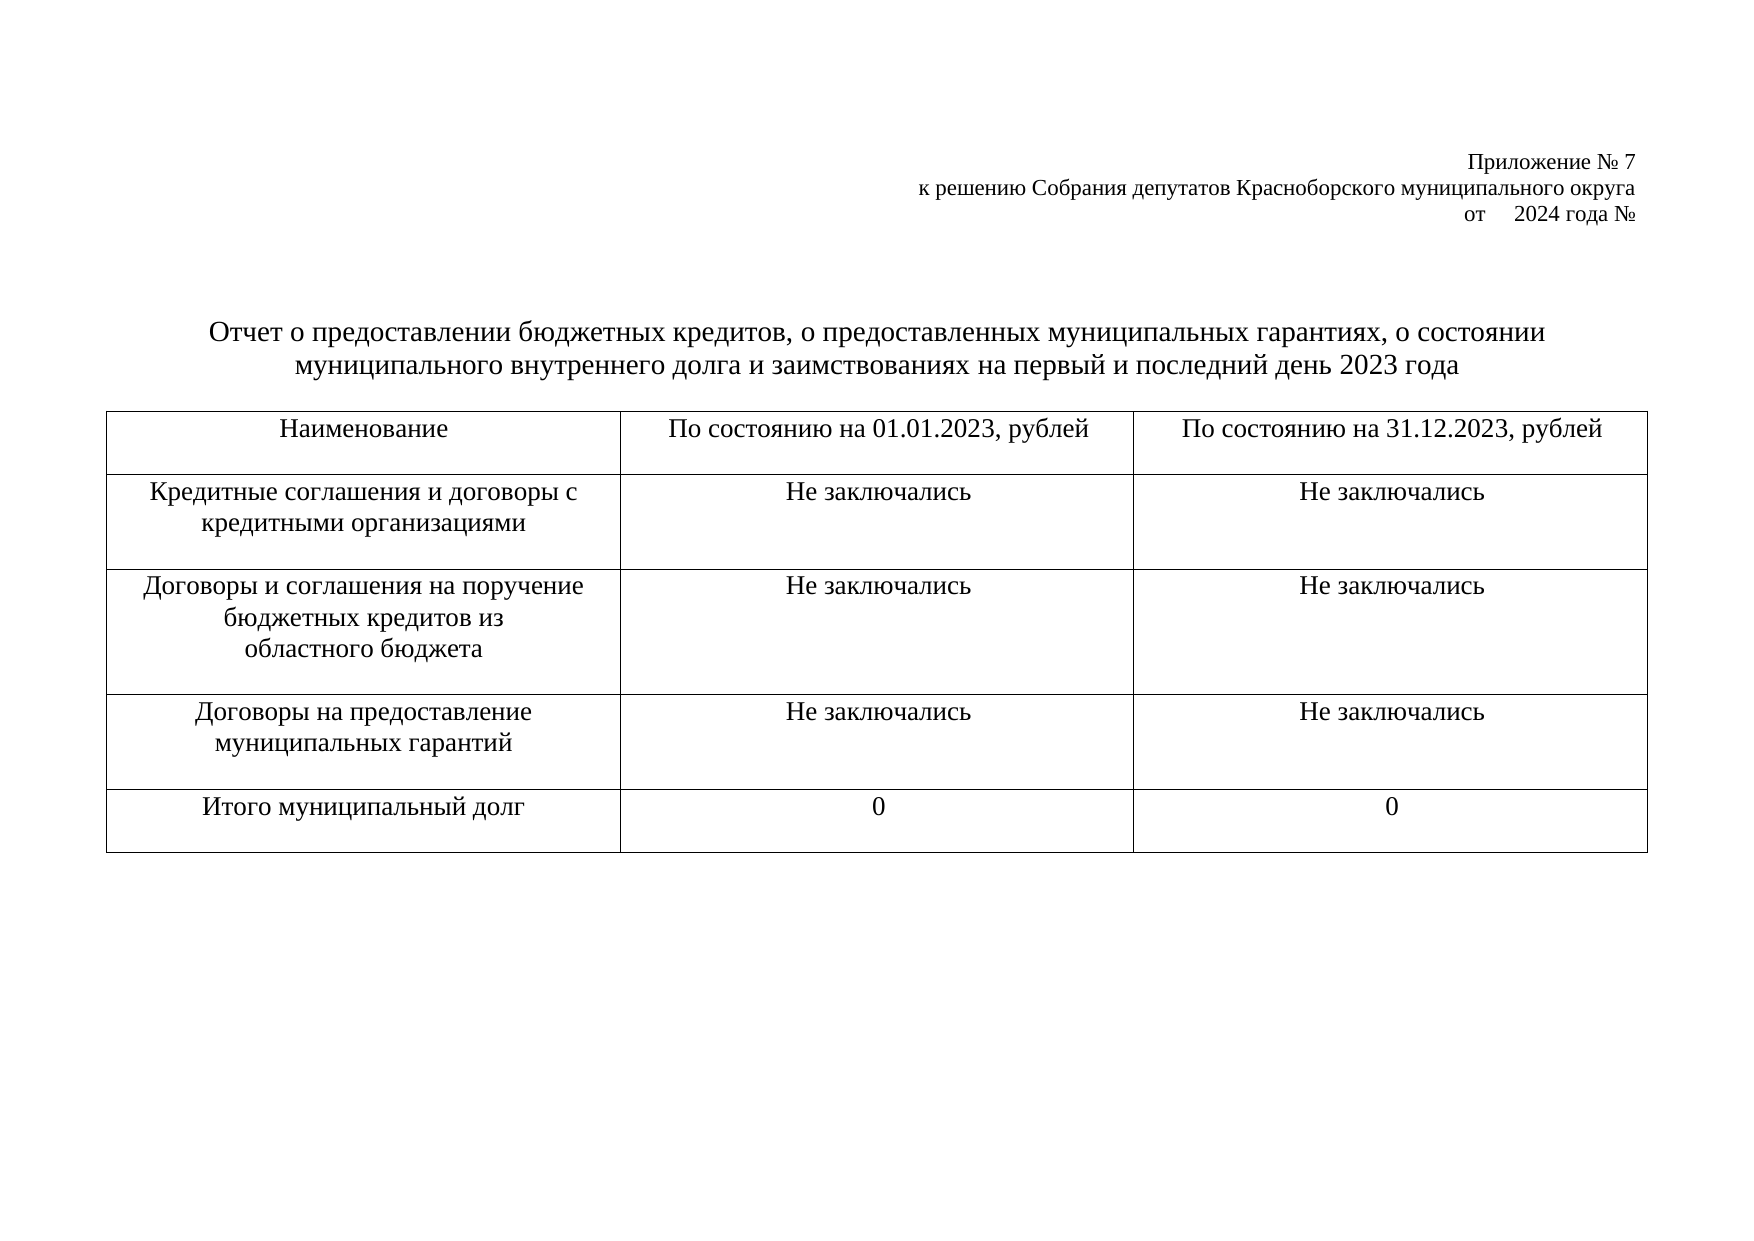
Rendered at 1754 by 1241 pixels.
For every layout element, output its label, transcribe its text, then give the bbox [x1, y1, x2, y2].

table_cell Не заключались [1134, 475, 1647, 568]
table_cell 0 [1134, 790, 1647, 852]
text Приложение № 7 [118, 148, 1636, 174]
table_header Наименование [107, 412, 620, 474]
table_cell Кредитные соглашения и договоры с кредитными организациями [107, 475, 620, 568]
text от 2024 года № [381, 200, 1636, 227]
table_cell Договоры и соглашения на поручение бюджетных кредитов из областного бюджета [107, 570, 620, 694]
table_cell Итого муниципальный долг [107, 790, 620, 852]
text Отчет о предоставлении бюджетных кредитов, о предоставленных муниципальных гарантиях, о состоянии муниципального внутреннего долга и заимствованиях на первый и последний день 2023 года [118, 314, 1636, 381]
table_cell Не заключались [621, 475, 1133, 568]
table_cell Не заключались [621, 570, 1133, 694]
table_cell Не заключались [1134, 695, 1647, 788]
text к решению Собрания депутатов Красноборского муниципального округа [118, 174, 1636, 200]
table_cell 0 [621, 790, 1133, 852]
table_header По состоянию на 31.12.2023, рублей [1134, 412, 1647, 474]
table_header По состоянию на 01.01.2023, рублей [621, 412, 1133, 474]
table_cell Не заключались [621, 695, 1133, 788]
table_cell Не заключались [1134, 570, 1647, 694]
